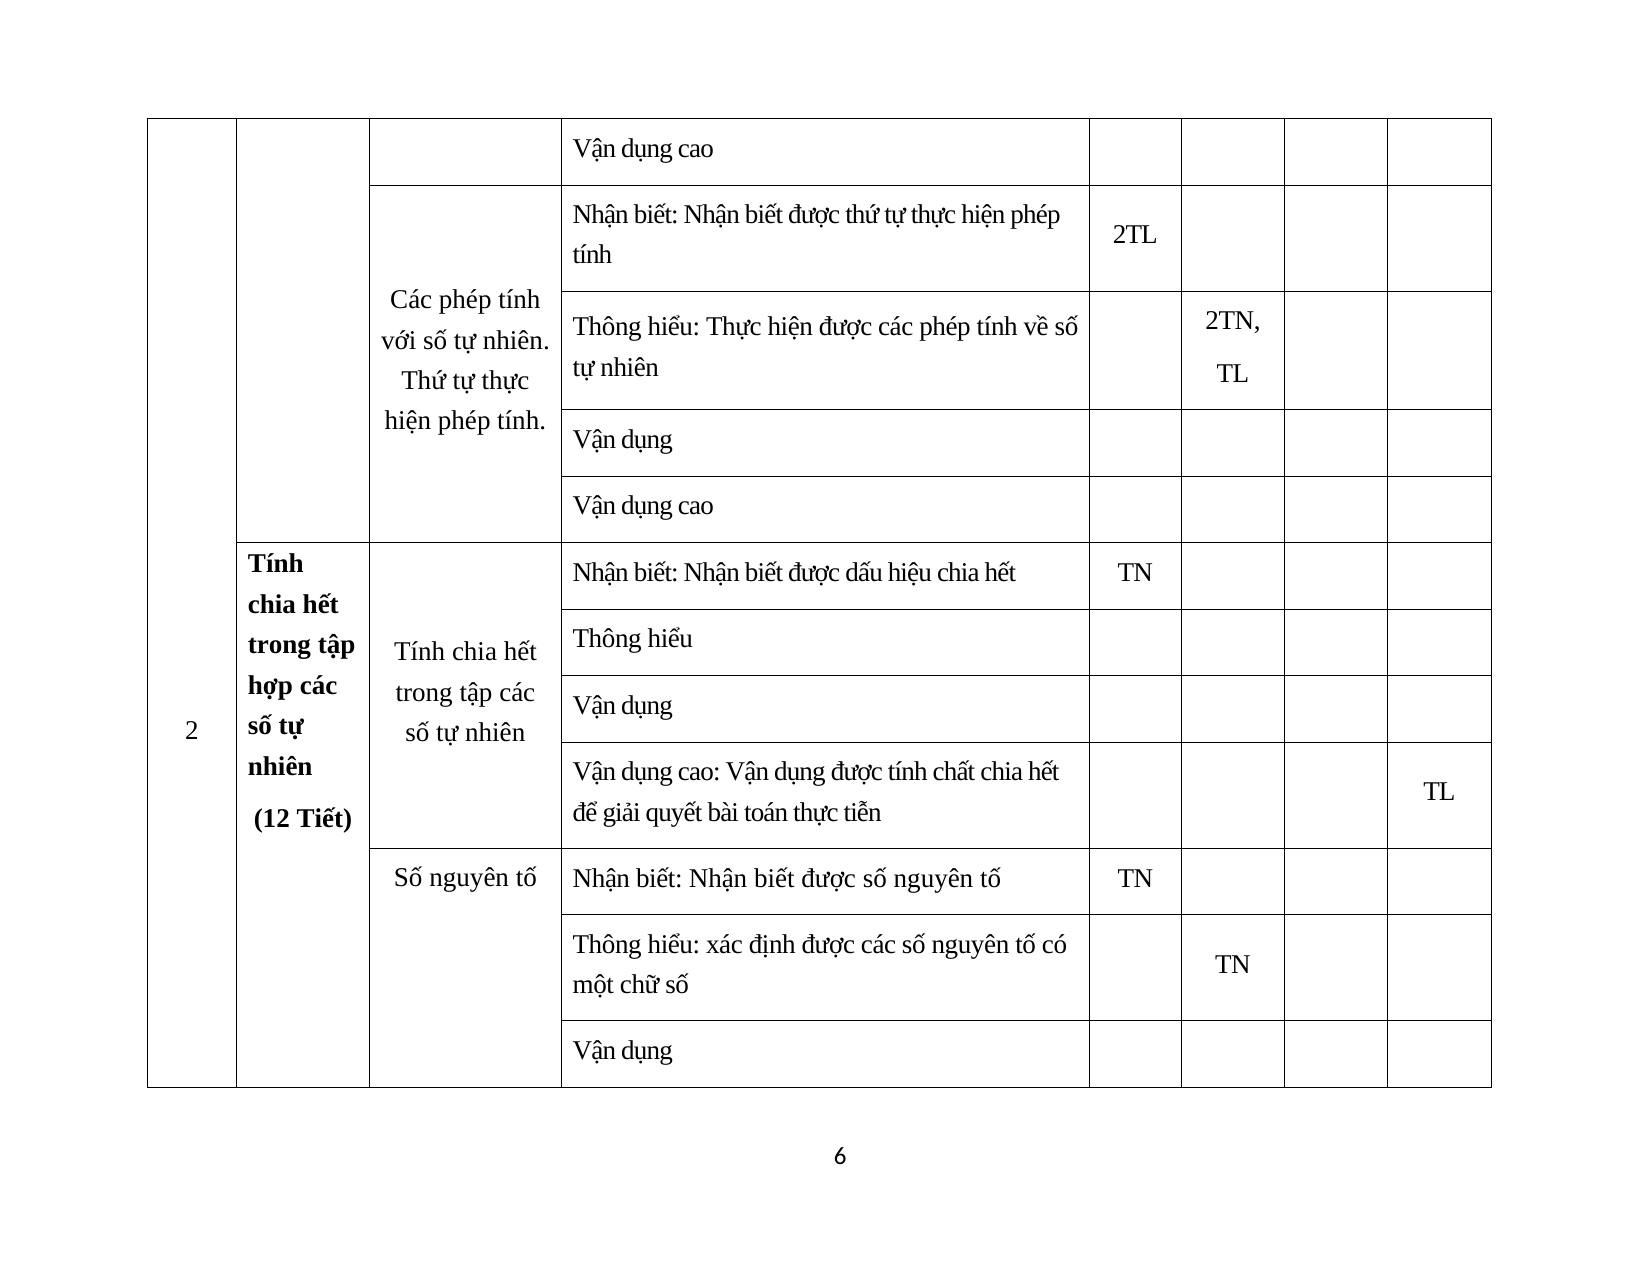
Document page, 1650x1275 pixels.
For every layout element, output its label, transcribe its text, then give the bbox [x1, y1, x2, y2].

table_cell Nhận biết: Nhận biết được thứ tự thực hiện phép tính [562, 186, 1089, 291]
table_cell Vận dụng cao [562, 119, 1089, 184]
table_cell [1182, 1021, 1284, 1087]
table_cell [1388, 186, 1491, 291]
table_cell [1285, 410, 1387, 476]
table_cell [1285, 292, 1387, 409]
table_cell [1182, 543, 1284, 609]
table_cell TN [1090, 849, 1181, 914]
table_cell [1090, 1021, 1181, 1087]
table_cell [1285, 915, 1387, 1020]
table_cell 2TL [1090, 186, 1181, 291]
table_cell TN [1090, 543, 1181, 609]
table_cell [1388, 543, 1491, 609]
table_cell 2TN, TL [1182, 292, 1284, 409]
table_cell [1388, 477, 1491, 542]
table_cell [1090, 410, 1181, 476]
table_cell [1388, 915, 1491, 1020]
table_cell [1182, 676, 1284, 742]
table_cell [1182, 743, 1284, 848]
table_cell [1285, 849, 1387, 914]
table_cell [1090, 477, 1181, 542]
table_cell Vận dụng [562, 676, 1089, 742]
table_cell Vận dụng [562, 410, 1089, 476]
table_cell Tính chia hết trong tập các số tự nhiên [370, 543, 561, 848]
table_cell [1285, 743, 1387, 848]
table_cell [1090, 915, 1181, 1020]
table_cell [1182, 119, 1284, 184]
table_cell TL [1388, 743, 1491, 848]
table_cell [1285, 186, 1387, 291]
table_cell [1285, 543, 1387, 609]
table_cell Thông hiểu [562, 610, 1089, 675]
table_cell [1388, 610, 1491, 675]
table_cell [1090, 292, 1181, 409]
table_cell [1388, 676, 1491, 742]
table_cell [1285, 119, 1387, 184]
table_cell Thông hiểu: xác định được các số nguyên tố có một chữ số [562, 915, 1089, 1020]
table_cell [1090, 119, 1181, 184]
table_cell [1285, 610, 1387, 675]
table_cell [1182, 186, 1284, 291]
table_cell [1090, 610, 1181, 675]
table_cell [1388, 119, 1491, 184]
table_cell Thông hiểu: Thực hiện được các phép tính về số tự nhiên [562, 292, 1089, 409]
table_cell [1090, 676, 1181, 742]
table_cell [1182, 610, 1284, 675]
table_cell [1388, 410, 1491, 476]
table_cell Số nguyên tố [370, 849, 561, 1087]
table_cell Nhận biết: Nhận biết được dấu hiệu chia hết [562, 543, 1089, 609]
table_cell Vận dụng [562, 1021, 1089, 1087]
table_cell [1182, 410, 1284, 476]
table_cell [1285, 477, 1387, 542]
table_cell [1388, 849, 1491, 914]
table_cell Các phép tính với số tự nhiên. Thứ tự thực hiện phép tính. [370, 186, 561, 542]
table_cell Vận dụng cao [562, 477, 1089, 542]
table_cell TN [1182, 915, 1284, 1020]
table_cell [1182, 849, 1284, 914]
table_cell [1090, 743, 1181, 848]
table_cell [1285, 676, 1387, 742]
table_cell [1182, 477, 1284, 542]
table_cell Vận dụng cao: Vận dụng được tính chất chia hết để giải quyết bài toán thực tiễn [562, 743, 1089, 848]
table_cell Tính chia hết trong tập hợp các số tự nhiên (12 Tiết) [237, 543, 369, 1087]
table_cell [1388, 292, 1491, 409]
table_cell [1285, 1021, 1387, 1087]
table_cell [1388, 1021, 1491, 1087]
table_cell Nhận biết: Nhận biết được số nguyên tố [562, 849, 1089, 914]
